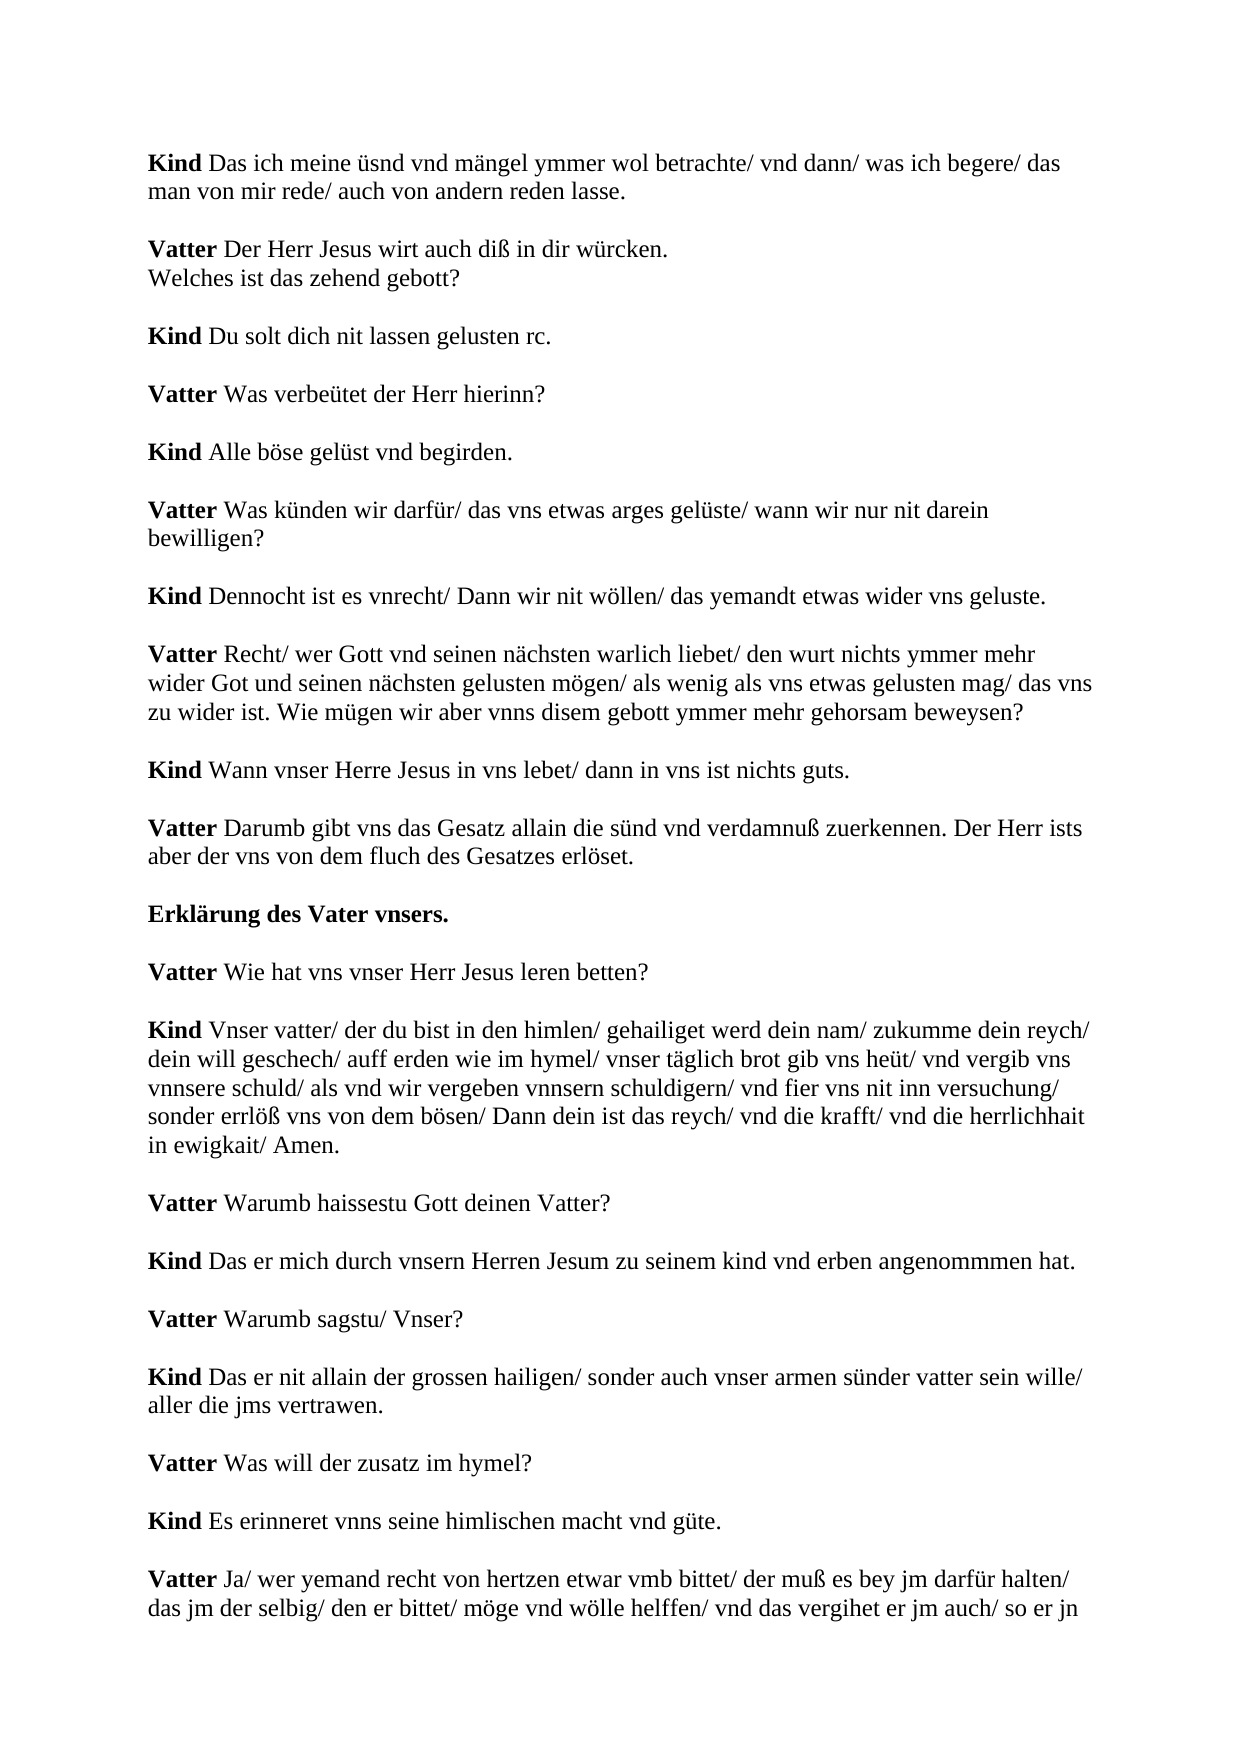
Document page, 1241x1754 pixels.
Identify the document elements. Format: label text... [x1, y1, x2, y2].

text Vatter Was künden wir darfür/ das vns etwas arges gelüste/ wann wir nur nit darein bewilligen? [148, 495, 1093, 552]
text Kind Es erinneret vnns seine himlischen macht vnd güte. [148, 1506, 1093, 1535]
text Kind Das ich meine üsnd vnd mängel ymmer wol betrachte/ vnd dann/ was ich begere/ das man von mir rede/ auch von andern reden lasse. [148, 148, 1093, 205]
text Vatter Recht/ wer Gott vnd seinen nächsten warlich liebet/ den wurt nichts ymmer mehr wider Got und seinen nächsten gelusten mögen/ als wenig als vns etwas gelusten mag/ das vns zu wider ist. Wie mügen wir aber vnns disem gebott ymmer mehr gehorsam beweysen? [148, 639, 1093, 726]
text Kind Wann vnser Herre Jesus in vns lebet/ dann in vns ist nichts guts. [148, 755, 1093, 783]
text Vatter Warumb sagstu/ Vnser? [148, 1304, 1093, 1333]
text Vatter Darumb gibt vns das Gesatz allain die sünd vnd verdamnuß zuerkennen. Der Herr ists aber der vns von dem fluch des Gesatzes erlöset. [148, 813, 1093, 870]
text Vatter Der Herr Jesus wirt auch diß in dir würcken. Welches ist das zehend gebott? [148, 234, 1093, 292]
text Kind Vnser vatter/ der du bist in den himlen/ gehailiget werd dein nam/ zukumme dein reych/ dein will geschech/ auff erden wie im hymel/ vnser täglich brot gib vns heüt/ vnd vergib vns vnnsere schuld/ als vnd wir vergeben vnnsern schuldigern/ vnd fier vns nit inn versuchung/ sonder errlöß vns von dem bösen/ Dann dein ist das reych/ vnd die krafft/ vnd die herrlichhait in ewigkait/ Amen. [148, 1015, 1093, 1159]
text Kind Du solt dich nit lassen gelusten rc. [148, 321, 1093, 350]
text Vatter Was will der zusatz im hymel? [148, 1448, 1093, 1477]
text Vatter Warumb haissestu Gott deinen Vatter? [148, 1188, 1093, 1217]
text Kind Das er mich durch vnsern Herren Jesum zu seinem kind vnd erben angenommmen hat. [148, 1246, 1093, 1275]
text Vatter Was verbeütet der Herr hierinn? [148, 379, 1093, 408]
text Vatter Wie hat vns vnser Herr Jesus leren betten? [148, 957, 1093, 986]
text Kind Alle böse gelüst vnd begirden. [148, 437, 1093, 466]
text Erklärung des Vater vnsers. [148, 899, 1093, 928]
text Kind Dennocht ist es vnrecht/ Dann wir nit wöllen/ das yemandt etwas wider vns geluste. [148, 581, 1093, 610]
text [148, 1564, 1093, 1622]
text Kind Das er nit allain der grossen hailigen/ sonder auch vnser armen sünder vatter sein wille/ aller die jms vertrawen. [148, 1362, 1093, 1419]
